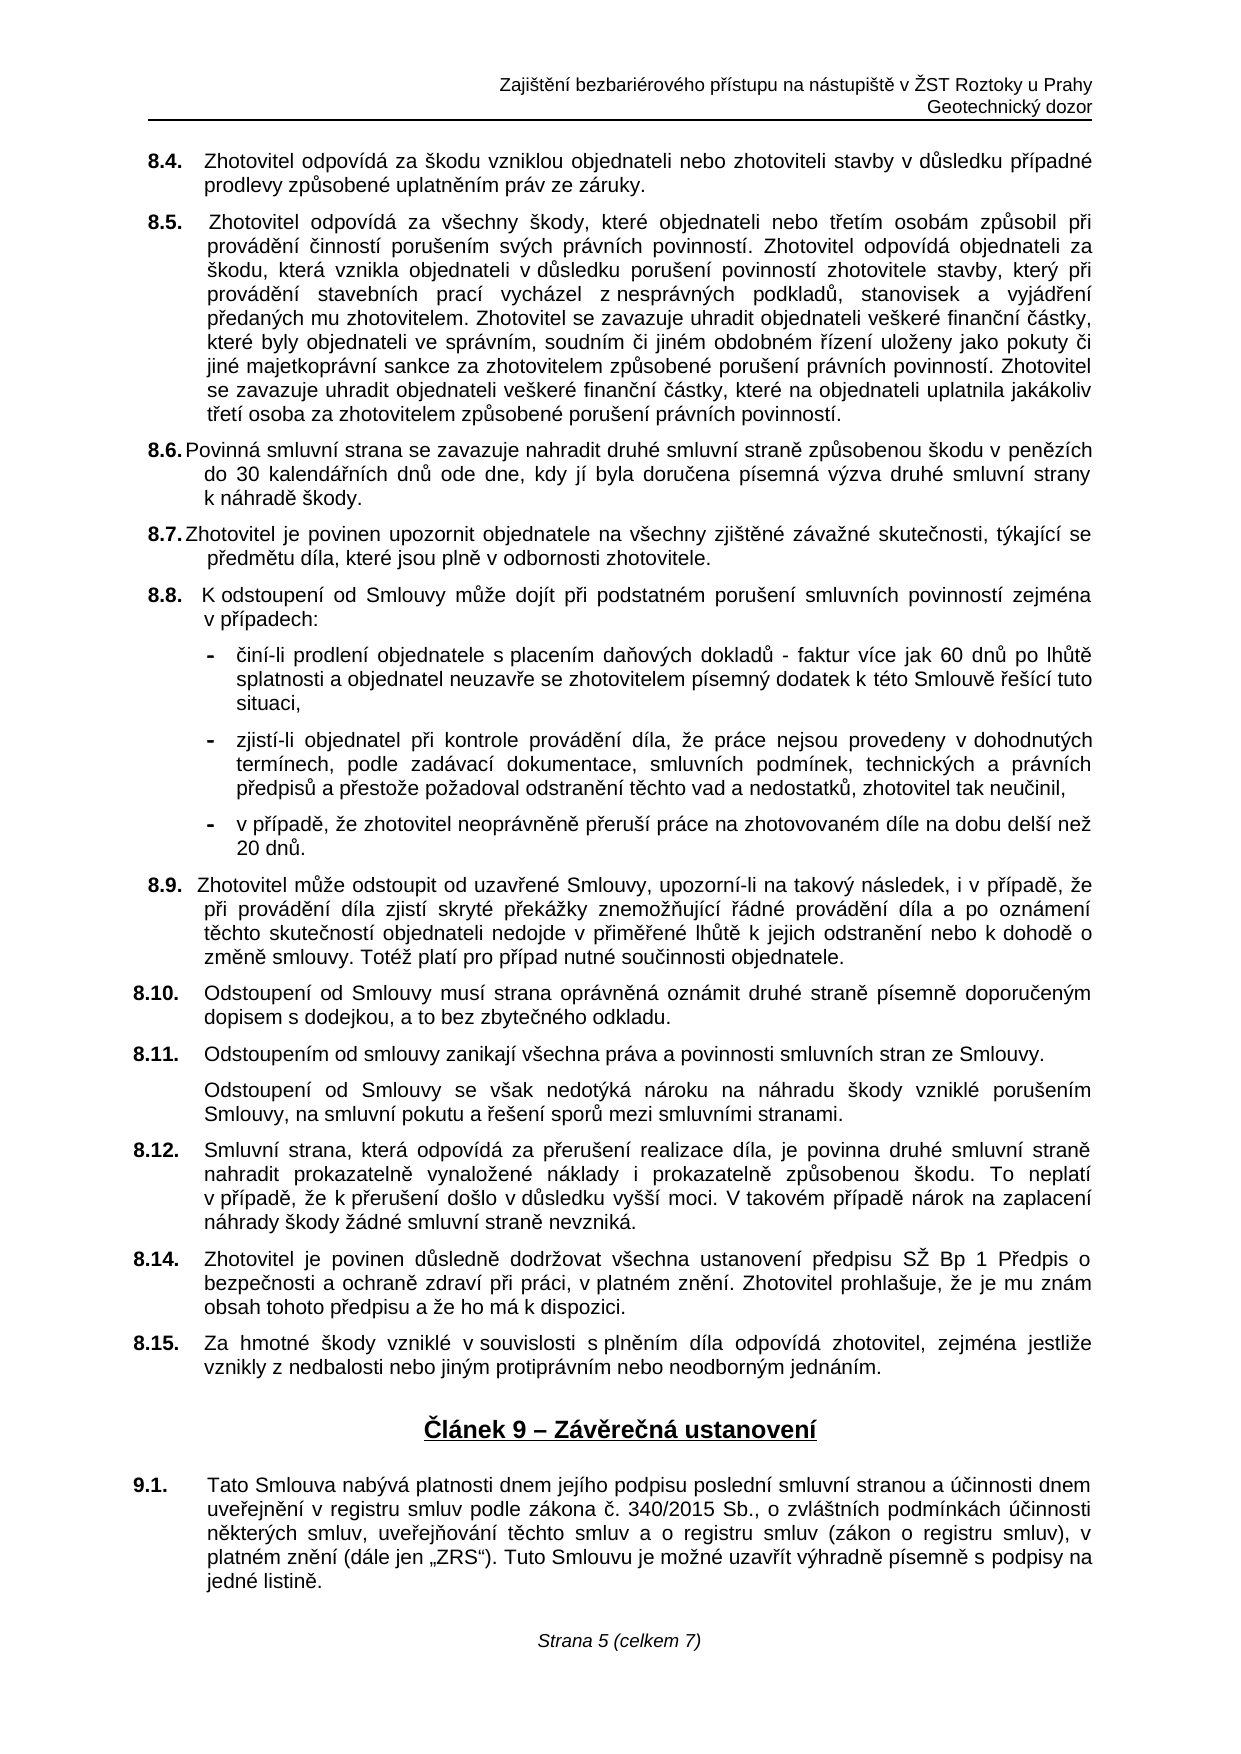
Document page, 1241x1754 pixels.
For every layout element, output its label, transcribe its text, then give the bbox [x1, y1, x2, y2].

text 9.1. Tato Smlouva nabývá platnosti dnem jejího podpisu poslední smluvní stranou a účinnosti dnem uveřejnění v registru smluv podle zákona č. 340/2015 Sb., o zvláštních podmínkách účinnosti některých smluv, uveřejňování těchto smluv a o registru smluv (zákon o registru smluv), v platném znění (dále jen „ZRS“). Tuto Smlouvu je možné uzavřít výhradně písemně s podpisy na jedné listině. [133, 1473, 1092, 1593]
text 8.14. Zhotovitel je povinen důsledně dodržovat všechna ustanovení předpisu SŽ Bp 1 Předpis o bezpečnosti a ochraně zdraví při práci, v platném znění. Zhotovitel prohlašuje, že je mu znám obsah tohoto předpisu a že ho má k dispozici. [133, 1247, 1092, 1318]
list Zhotovitel je povinen upozornit objednatele na všechny zjištěné závažné skutečnosti, týkající se předmětu díla, které jsou plně v odbornosti zhotovitele. [148, 522, 1092, 570]
text 8.10. Odstoupení od Smlouvy musí strana oprávněná oznámit druhé straně písemně doporučeným dopisem s dodejkou, a to bez zbytečného odkladu. [133, 981, 1092, 1029]
text 8.11. Odstoupením od smlouvy zanikají všechna práva a povinnosti smluvních stran ze Smlouvy. [133, 1041, 1092, 1065]
text 8.15. Za hmotné škody vzniklé v souvislosti s plněním díla odpovídá zhotovitel, zejména jestliže vznikly z nedbalosti nebo jiným protiprávním nebo neodborným jednáním. [133, 1331, 1092, 1379]
text 8.8. K odstoupení od Smlouvy může dojít při podstatném porušení smluvních povinností zejména v případech: [148, 583, 1093, 631]
list činí-li prodlení objednatele s placením daňových dokladů - faktur více jak 60 dnů po lhůtě splatnosti a objednatel neuzavře se zhotovitelem písemný dodatek k této Smlouvě řešící tuto situaci, [207, 643, 1093, 715]
text 8.9. Zhotovitel může odstoupit od uzavřené Smlouvy, upozorní-li na takový následek, i v případě, že při provádění díla zjistí skryté překážky znemožňující řádné provádění díla a po oznámení těchto skutečností objednateli nedojde v přiměřené lhůtě k jejich odstranění nebo k dohodě o změně smlouvy. Totéž platí pro případ nutné součinnosti objednatele. [148, 873, 1092, 968]
subtitle Zhotovitel odpovídá za všechny škody, které objednateli nebo třetím osobám způsobil při provádění činností porušením svých právních povinností. Zhotovitel odpovídá objednateli za škodu, která vznikla objednateli v důsledku porušení povinností zhotovitele stavby, který při provádění stavebních prací vycházel z nesprávných podkladů, stanovisek a vyjádření předaných mu zhotovitelem. Zhotovitel se zavazuje uhradit objednateli veškeré finanční částky, které byly objednateli ve správním, soudním či jiném obdobném řízení uloženy jako pokuty či jiné majetkoprávní sankce za zhotovitelem způsobené porušení právních povinností. Zhotovitel se zavazuje uhradit objednateli veškeré finanční částky, které na objednateli uplatnila jakákoliv třetí osoba za zhotovitelem způsobené porušení právních povinností. [148, 210, 1092, 425]
subtitle Povinná smluvní strana se zavazuje nahradit druhé smluvní straně způsobenou škodu v penězích do 30 kalendářních dnů ode dne, kdy jí byla doručena písemná výzva druhé smluvní strany k náhradě škody. [148, 438, 1092, 510]
text Odstoupení od Smlouvy se však nedotýká nároku na náhradu škody vzniklé porušením Smlouvy, na smluvní pokutu a řešení sporů mezi smluvními stranami. [204, 1078, 1092, 1126]
list zjistí-li objednatel při kontrole provádění díla, že práce nejsou provedeny v dohodnutých termínech, podle zadávací dokumentace, smluvních podmínek, technických a právních předpisů a přestože požadoval odstranění těchto vad a nedostatků, zhotovitel tak neučinil, [207, 728, 1093, 799]
text 8.4. Zhotovitel odpovídá za škodu vzniklou objednateli nebo zhotoviteli stavby v důsledku případné prodlevy způsobené uplatněním práv ze záruky. [148, 149, 1092, 197]
text 8.12. Smluvní strana, která odpovídá za přerušení realizace díla, je povinna druhé smluvní straně nahradit prokazatelně vynaložené náklady i prokazatelně způsobenou škodu. To neplatí v případě, že k přerušení došlo v důsledku vyšší moci. V takovém případě nárok na zaplacení náhrady škody žádné smluvní straně nevzniká. [133, 1138, 1092, 1234]
subtitle Článek 9 – Závěrečná ustanovení [148, 1415, 1092, 1444]
list v případě, že zhotovitel neoprávněně přeruší práce na zhotovovaném díle na dobu delší než 20 dnů. [207, 812, 1092, 860]
